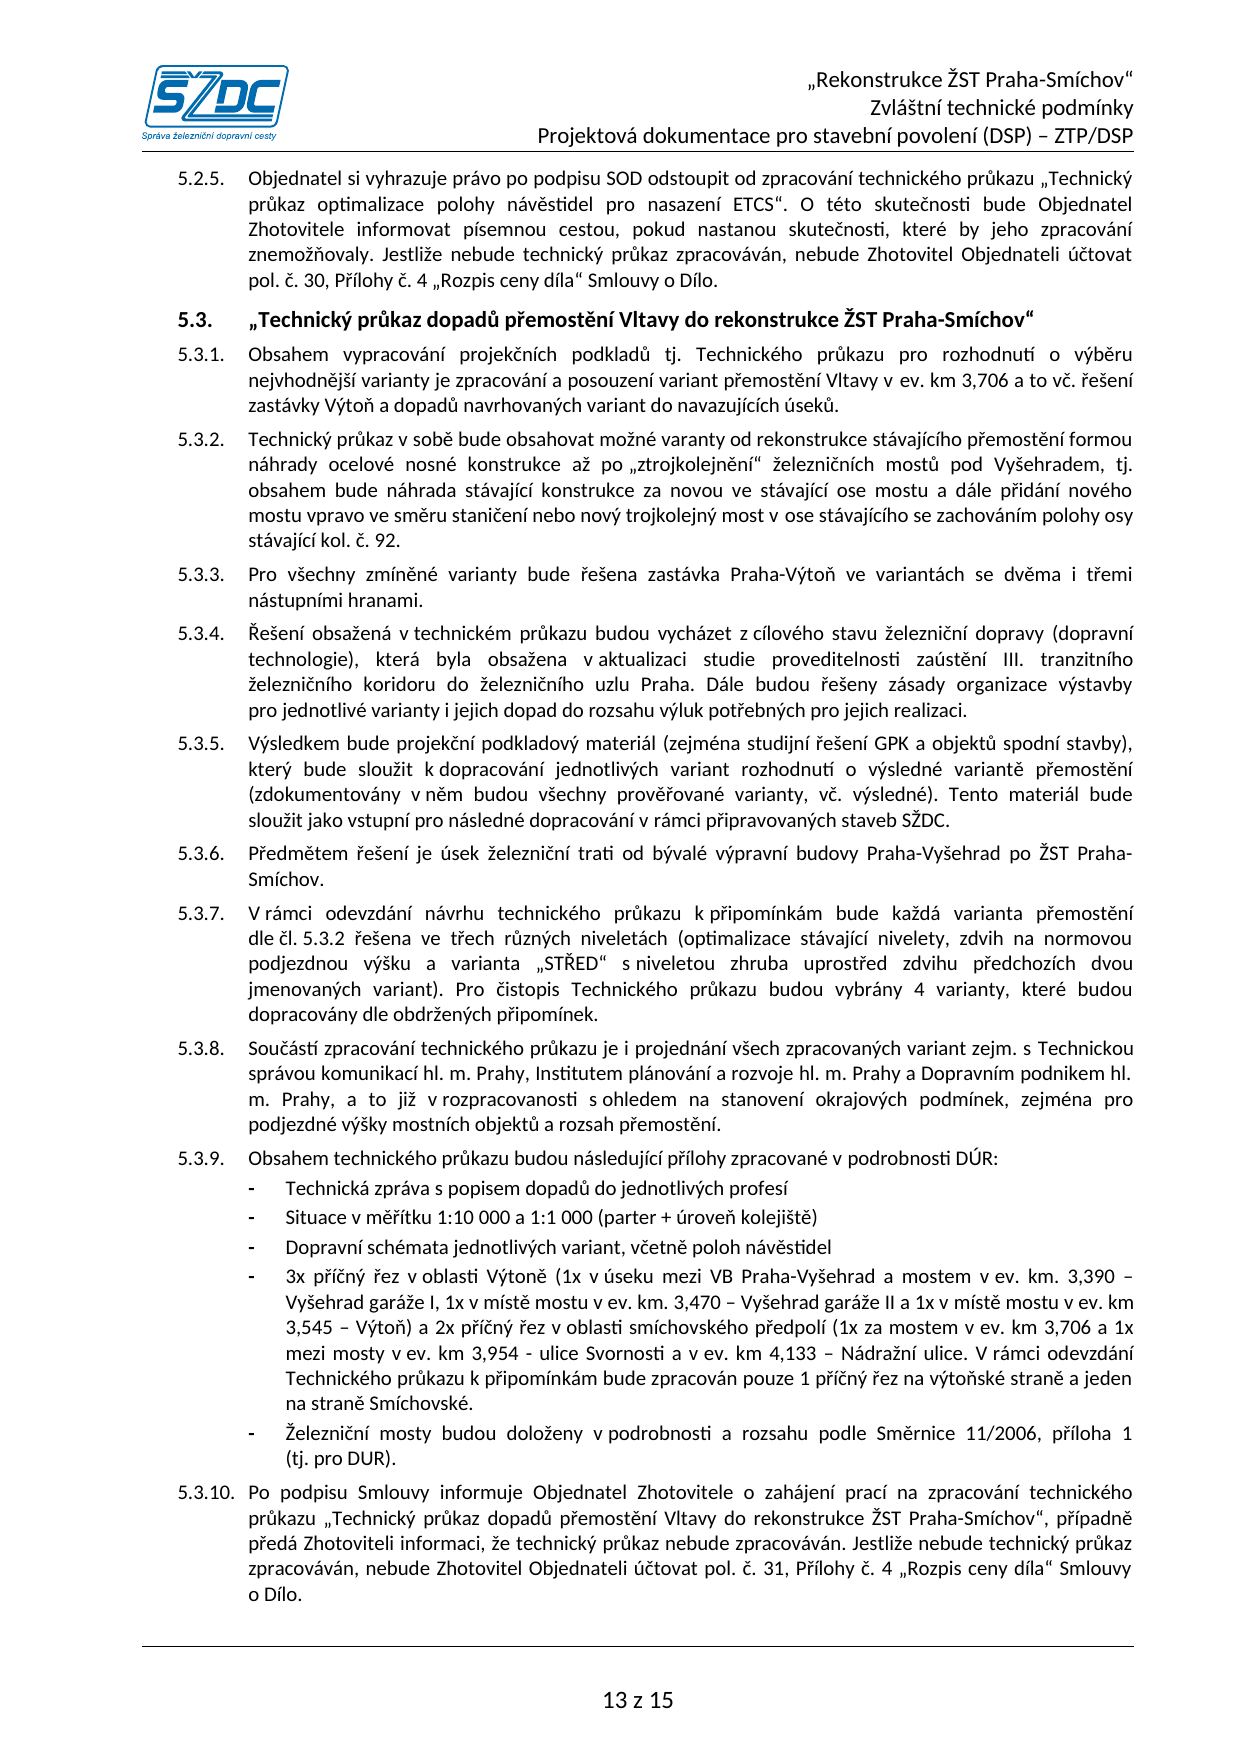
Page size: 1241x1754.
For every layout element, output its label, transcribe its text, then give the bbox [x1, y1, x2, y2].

text Technická zpráva s popisem dopadů do jednotlivých profesí [248, 1175, 1134, 1200]
text Železniční mosty budou doloženy v podrobnosti a rozsahu podle Směrnice 11/2006, příloha 1 (tj. pro DUR). [248, 1420, 1134, 1471]
text „Technický průkaz dopadů přemostění Vltavy do rekonstrukce ŽST Praha-Smíchov“ [177, 305, 1134, 333]
text Pro všechny zmíněné varianty bude řešena zastávka Praha-Výtoň ve variantách se dvěma i třemi nástupními hranami. [177, 561, 1134, 612]
text Dopravní schémata jednotlivých variant, včetně poloh návěstidel [248, 1234, 1134, 1259]
text Technický průkaz v sobě bude obsahovat možné varanty od rekonstrukce stávajícího přemostění formou náhrady ocelové nosné konstrukce až po „ztrojkolejnění“ železničních mostů pod Vyšehradem, tj. obsahem bude náhrada stávající konstrukce za novou ve stávající ose mostu a dále přidání nového mostu vpravo ve směru staničení nebo nový trojkolejný most v ose stávajícího se zachováním polohy osy stávající kol. č. 92. [177, 426, 1134, 553]
text Obsahem vypracování projekčních podkladů tj. Technického průkazu pro rozhodnutí o výběru nejvhodnější varianty je zpracování a posouzení variant přemostění Vltavy v ev. km 3,706 a to vč. řešení zastávky Výtoň a dopadů navrhovaných variant do navazujících úseků. [177, 341, 1134, 418]
text Řešení obsažená v technickém průkazu budou vycházet z cílového stavu železniční dopravy (dopravní technologie), která byla obsažena v aktualizaci studie proveditelnosti zaústění III. tranzitního železničního koridoru do železničního uzlu Praha. Dále budou řešeny zásady organizace výstavby pro jednotlivé varianty i jejich dopad do rozsahu výluk potřebných pro jejich realizaci. [177, 621, 1134, 722]
text Situace v měřítku 1:10 000 a 1:1 000 (parter + úroveň kolejiště) [248, 1204, 1134, 1230]
text V rámci odevzdání návrhu technického průkazu k připomínkám bude každá varianta přemostění dle čl. 5.3.2 řešena ve třech různých niveletách (optimalizace stávající nivelety, zdvih na normovou podjezdnou výšku a varianta „STŘED“ s niveletou zhruba uprostřed zdvihu předchozích dvou jmenovaných variant). Pro čistopis Technického průkazu budou vybrány 4 varianty, které budou dopracovány dle obdržených připomínek. [177, 900, 1134, 1027]
text Předmětem řešení je úsek železniční trati od bývalé výpravní budovy Praha-Vyšehrad po ŽST Praha-Smíchov. [177, 841, 1134, 891]
text 3x příčný řez v oblasti Výtoně (1x v úseku mezi VB Praha-Vyšehrad a mostem v ev. km. 3,390 – Vyšehrad garáže I, 1x v místě mostu v ev. km. 3,470 – Vyšehrad garáže II a 1x v místě mostu v ev. km 3,545 – Výtoň) a 2x příčný řez v oblasti smíchovského předpolí (1x za mostem v ev. km 3,706 a 1x mezi mosty v ev. km 3,954 - ulice Svornosti a v ev. km 4,133 – Nádražní ulice. V rámci odevzdání Technického průkazu k připomínkám bude zpracován pouze 1 příčný řez na výtoňské straně a jeden na straně Smíchovské. [248, 1263, 1134, 1416]
text Výsledkem bude projekční podkladový materiál (zejména studijní řešení GPK a objektů spodní stavby), který bude sloužit k dopracování jednotlivých variant rozhodnutí o výsledné variantě přemostění (zdokumentovány v něm budou všechny prověřované varianty, vč. výsledné). Tento materiál bude sloužit jako vstupní pro následné dopracování v rámci připravovaných staveb SŽDC. [177, 731, 1134, 832]
text Obsahem technického průkazu budou následující přílohy zpracované v podrobnosti DÚR: [177, 1145, 1134, 1171]
text Objednatel si vyhrazuje právo po podpisu SOD odstoupit od zpracování technického průkazu „Technický průkaz optimalizace polohy návěstidel pro nasazení ETCS“. O této skutečnosti bude Objednatel Zhotovitele informovat písemnou cestou, pokud nastanou skutečnosti, které by jeho zpracování znemožňovaly. Jestliže nebude technický průkaz zpracováván, nebude Zhotovitel Objednateli účtovat pol. č. 30, Přílohy č. 4 „Rozpis ceny díla“ Smlouvy o Dílo. [177, 165, 1134, 292]
text Po podpisu Smlouvy informuje Objednatel Zhotovitele o zahájení prací na zpracování technického průkazu „Technický průkaz dopadů přemostění Vltavy do rekonstrukce ŽST Praha-Smíchov“, případně předá Zhotoviteli informaci, že technický průkaz nebude zpracováván. Jestliže nebude technický průkaz zpracováván, nebude Zhotovitel Objednateli účtovat pol. č. 31, Přílohy č. 4 „Rozpis ceny díla“ Smlouvy o Dílo. [177, 1479, 1134, 1606]
text Součástí zpracování technického průkazu je i projednání všech zpracovaných variant zejm. s Technickou správou komunikací hl. m. Prahy, Institutem plánování a rozvoje hl. m. Prahy a Dopravním podnikem hl. m. Prahy, a to již v rozpracovanosti s ohledem na stanovení okrajových podmínek, zejména pro podjezdné výšky mostních objektů a rozsah přemostění. [177, 1035, 1134, 1137]
